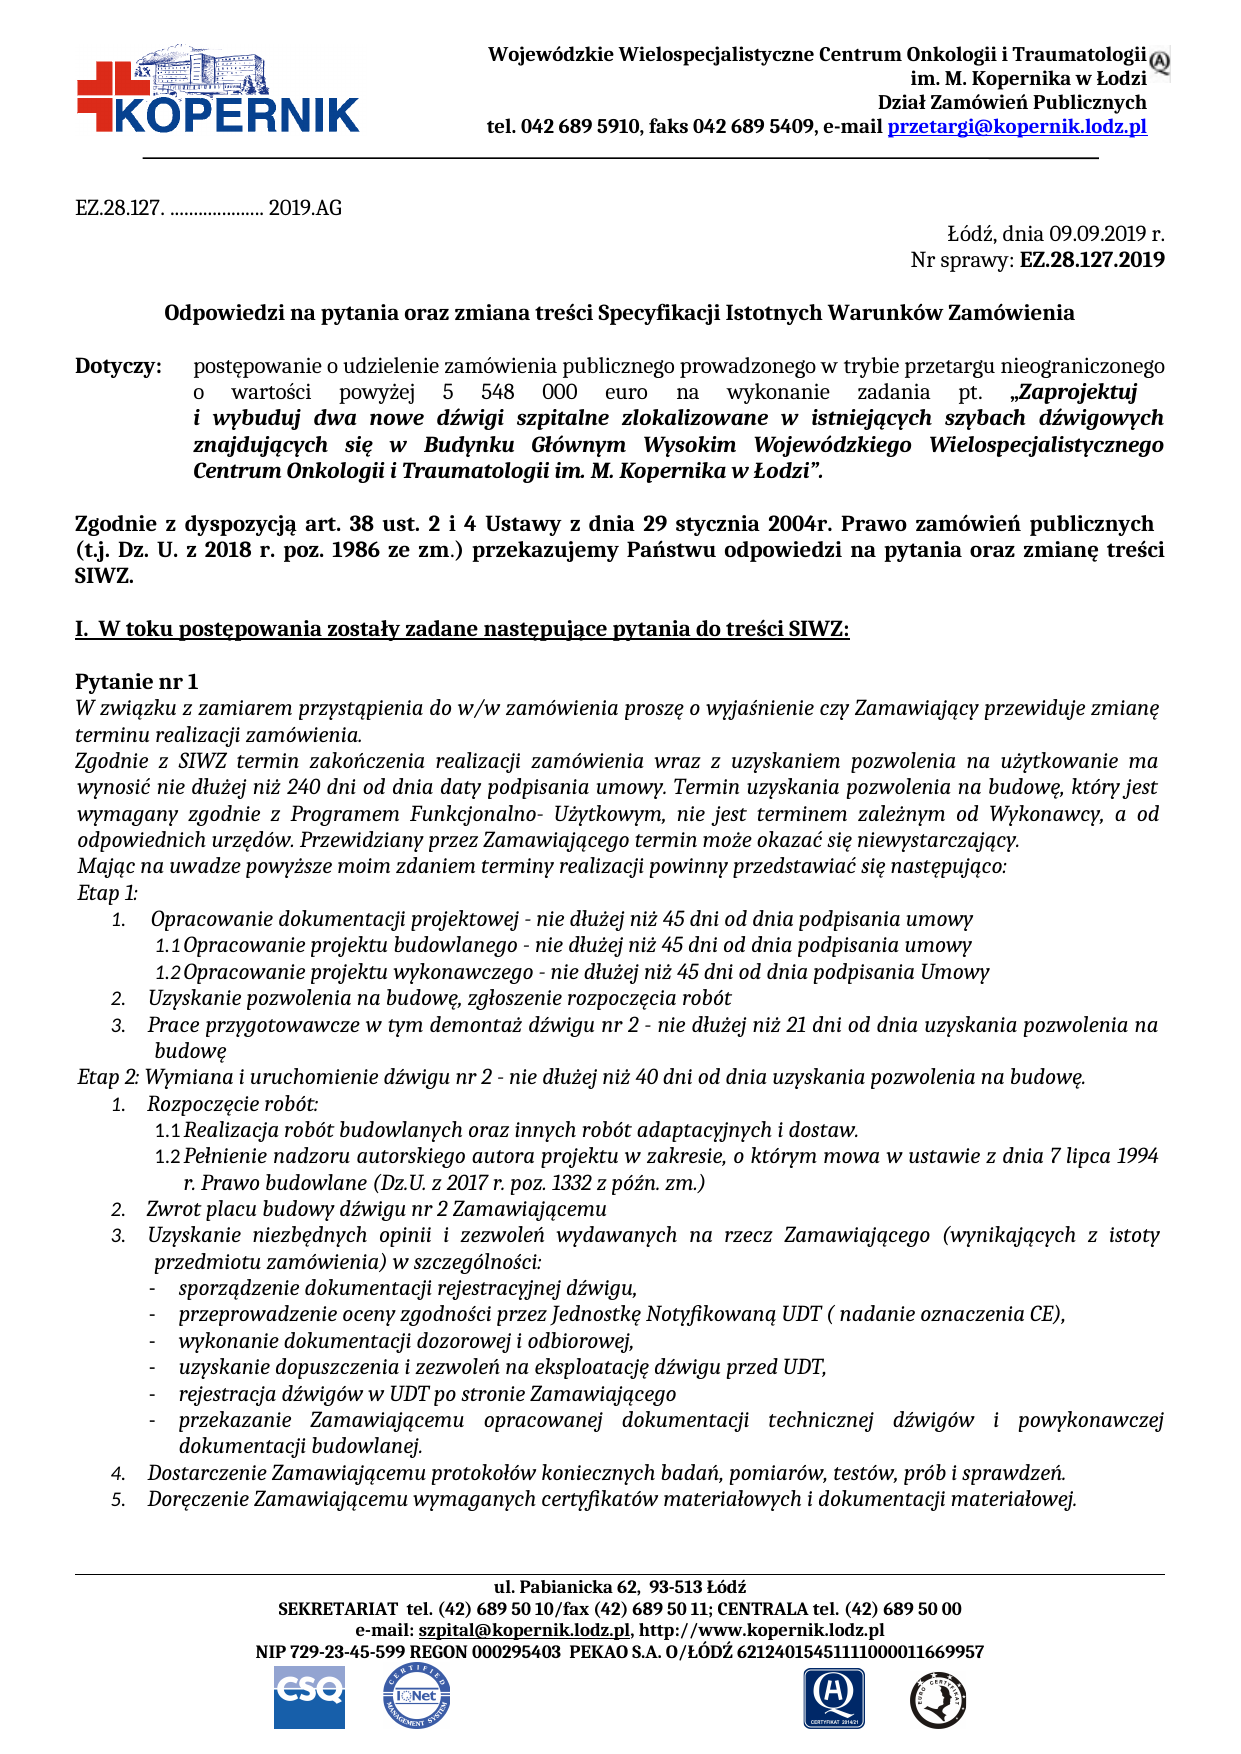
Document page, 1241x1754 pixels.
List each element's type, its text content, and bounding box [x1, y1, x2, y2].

list sporządzenie dokumentacji rejestracyjnej dźwigu, [149, 1275, 1165, 1301]
list Uzyskanie pozwolenia na budowę, zgłoszenie rozpoczęcia robót [110, 985, 1165, 1011]
text Odpowiedzi na pytania oraz zmiana treści Specyfikacji Istotnych Warunków Zamówienia [75, 300, 1165, 326]
text Nr sprawy: EZ.28.127.2019 [469, 247, 1165, 273]
text EZ.28.127. .................... 2019.AG [75, 194, 1165, 221]
text Zgodnie z SIWZ termin zakończenia realizacji zamówienia wraz z uzyskaniem pozwolenia na użytkowanie ma wynosić nie dłużej niż 240 dni od dnia daty podpisania umowy. Termin uzyskania pozwolenia na budowę, który jest wymagany zgodnie z Programem Funkcjonalno- Użytkowym, nie jest terminem zależnym od Wykonawcy, a od odpowiednich urzędów. Przewidziany przez Zamawiającego termin może okazać się niewystarczający. [75, 748, 1161, 853]
text Etap 2: Wymiana i uruchomienie dźwigu nr 2 - nie dłużej niż 40 dni od dnia uzyskania pozwolenia na budowę. [77, 1064, 1161, 1090]
list przeprowadzenie oceny zgodności przez Jednostkę Notyfikowaną UDT ( nadanie oznaczenia CE), [149, 1301, 1161, 1328]
text Dotyczy: postępowanie o udzielenie zamówienia publicznego prowadzonego w trybie przetargu nieograniczonego o wartości powyżej 5 548 000 euro na wykonanie zadania pt. „Zaprojektuj i wybuduj dwa nowe dźwigi szpitalne zlokalizowane w istniejących szybach dźwigowych znajdujących się w Budynku Głównym Wysokim Wojewódzkiego Wielospecjalistycznego Centrum Onkologii i Traumatologii im. M. Kopernika w Łodzi”. [75, 352, 1165, 484]
list przekazanie Zamawiającemu opracowanej dokumentacji technicznej dźwigów i powykonawczej dokumentacji budowlanej. [149, 1407, 1165, 1459]
list Opracowanie projektu budowlanego - nie dłużej niż 45 dni od dnia podpisania umowy [154, 932, 1165, 959]
picture [383, 1662, 450, 1729]
picture [274, 1666, 345, 1729]
list Pełnienie nadzoru autorskiego autora projektu w zakresie, o którym mowa w ustawie z dnia 7 lipca 1994 r. Prawo budowlane (Dz.U. z 2017 r. poz. 1332 z późn. zm.) [154, 1143, 1161, 1196]
list Prace przygotowawcze w tym demontaż dźwigu nr 2 - nie dłużej niż 21 dni od dnia uzyskania pozwolenia na budowę [110, 1011, 1161, 1064]
text W związku z zamiarem przystąpienia do w/w zamówienia proszę o wyjaśnienie czy Zamawiający przewiduje zmianę terminu realizacji zamówienia. [75, 695, 1161, 748]
list Doręczenie Zamawiającemu wymaganych certyfikatów materiałowych i dokumentacji materiałowej. [110, 1486, 1163, 1512]
text I. W toku postępowania zostały zadane następujące pytania do treści SIWZ: [75, 616, 1165, 642]
text Łódź, dnia 09.09.2019 r. [75, 221, 1165, 247]
picture [803, 1668, 865, 1729]
list Rozpoczęcie robót: [110, 1090, 1165, 1117]
text Etap 1: [77, 879, 1161, 906]
list uzyskanie dopuszczenia i zezwoleń na eksploatację dźwigu przed UDT, [149, 1354, 1165, 1380]
list rejestracja dźwigów w UDT po stronie Zamawiającego [149, 1380, 1165, 1407]
list Dostarczenie Zamawiającemu protokołów koniecznych badań, pomiarów, testów, prób i sprawdzeń. [110, 1459, 1163, 1486]
picture [1148, 45, 1172, 83]
picture [75, 44, 367, 136]
list wykonanie dokumentacji dozorowej i odbiorowej, [149, 1328, 1165, 1354]
text Zgodnie z dyspozycją art. 38 ust. 2 i 4 Ustawy z dnia 29 stycznia 2004r. Prawo zamówień publicznych (t.j. Dz. U. z 2018 r. poz. 1986 ze zm.) przekazujemy Państwu odpowiedzi na pytania oraz zmianę treści SIWZ. [75, 511, 1165, 590]
picture [910, 1671, 967, 1729]
text Pytanie nr 1 [75, 669, 1165, 695]
list Realizacja robót budowlanych oraz innych robót adaptacyjnych i dostaw. [154, 1117, 1165, 1143]
list Opracowanie dokumentacji projektowej - nie dłużej niż 45 dni od dnia podpisania umowy [110, 906, 1165, 932]
list Zwrot placu budowy dźwigu nr 2 Zamawiającemu [110, 1196, 1165, 1222]
list Uzyskanie niezbędnych opinii i zezwoleń wydawanych na rzecz Zamawiającego (wynikających z istoty przedmiotu zamówienia) w szczególności: [110, 1222, 1161, 1275]
text Mając na uwadze powyższe moim zdaniem terminy realizacji powinny przedstawiać się następująco: [77, 853, 1161, 879]
list Opracowanie projektu wykonawczego - nie dłużej niż 45 dni od dnia podpisania Umowy [154, 959, 1165, 985]
